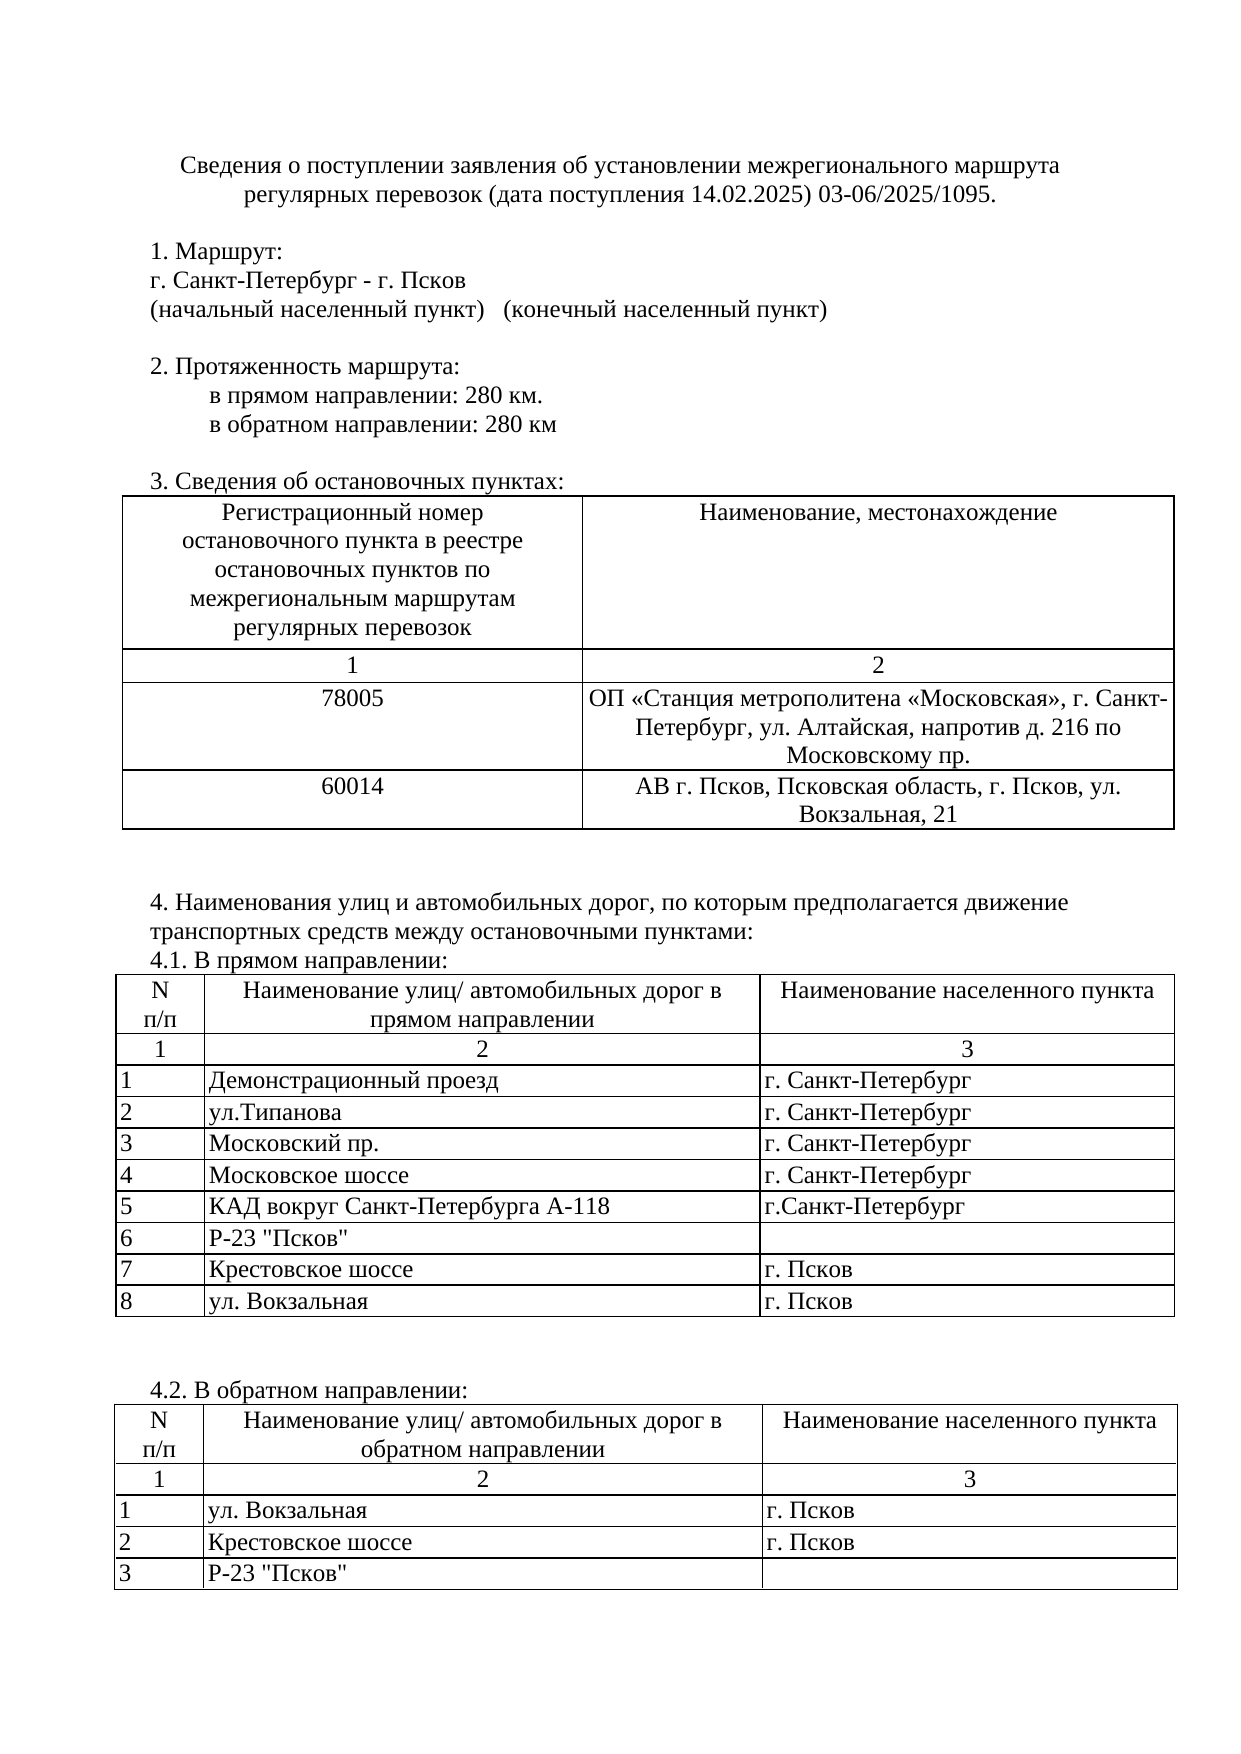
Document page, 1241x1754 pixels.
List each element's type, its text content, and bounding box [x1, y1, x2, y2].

text 4.2. В обратном направлении: [150, 1375, 1090, 1403]
table_cell 7 [117, 1255, 204, 1284]
table_cell Московское шоссе [205, 1160, 759, 1190]
table_cell 3 [763, 1463, 1177, 1494]
table_cell 8 [117, 1286, 204, 1316]
table_cell КАД вокруг Санкт-Петербурга А-118 [205, 1192, 759, 1221]
table_cell г. Псков [763, 1494, 1177, 1526]
table_header Наименование населенного пункта [761, 975, 1174, 1033]
text 3. Сведения об остановочных пунктах: [150, 466, 1090, 495]
table_cell г.Санкт-Петербург [761, 1192, 1174, 1221]
text г. Санкт-Петербург - г. Псков [150, 265, 1090, 294]
table_cell г. Санкт-Петербург [761, 1066, 1174, 1096]
text в обратном направлении: 280 км [150, 409, 1090, 437]
table_cell Московский пр. [205, 1129, 759, 1158]
text 4. Наименования улиц и автомобильных дорог, по которым предполагается движение транспортных средств между остановочными пунктами: [150, 887, 1090, 945]
text в прямом направлении: 280 км. [150, 380, 1090, 409]
table_cell г. Санкт-Петербург [761, 1129, 1174, 1158]
table_cell г. Псков [761, 1255, 1174, 1284]
table_cell 2 [117, 1097, 204, 1127]
table_cell 1 [115, 1495, 203, 1526]
table_cell 1 [117, 1034, 204, 1064]
table_cell г. Санкт-Петербург [761, 1160, 1174, 1190]
table_cell ул.Типанова [205, 1097, 759, 1127]
table_cell 2 [205, 1034, 759, 1064]
table_cell 1 [115, 1464, 203, 1494]
table_cell 3 [761, 1034, 1174, 1064]
table_cell [761, 1223, 1174, 1253]
table_cell Демонстрационный проезд [205, 1066, 759, 1096]
table_cell 60014 [123, 771, 582, 828]
table_cell 3 [117, 1129, 204, 1158]
text 2. Протяженность маршрута: [150, 351, 1090, 380]
text Сведения о поступлении заявления об установлении межрегионального маршрута регулярных перевозок (дата поступления 14.02.2025) 03-06/2025/1095. [150, 150, 1090, 207]
table_cell 6 [117, 1223, 204, 1253]
table_cell 3 [115, 1558, 203, 1588]
table_cell 5 [117, 1192, 204, 1221]
table_cell [763, 1557, 1177, 1588]
table_header Наименование населенного пункта [763, 1405, 1177, 1463]
text 4.1. В прямом направлении: [150, 945, 1090, 973]
table_cell 1 [117, 1066, 204, 1096]
table_cell 2 [583, 650, 1173, 681]
table_cell 4 [117, 1160, 204, 1190]
table_cell 2 [115, 1527, 203, 1557]
table_cell ул. Вокзальная [205, 1286, 759, 1316]
table_cell г. Псков [761, 1286, 1174, 1316]
text 1. Маршрут: [150, 236, 1090, 265]
table_cell Крестовское шоссе [204, 1527, 762, 1557]
text (начальный населенный пункт) (конечный населенный пункт) [150, 294, 1090, 322]
table_header Регистрационный номер остановочного пункта в реестре остановочных пунктов по межрегиональным маршрутам регулярных перевозок [123, 497, 582, 648]
table_cell Р-23 "Псков" [204, 1559, 762, 1588]
table_header Наименование, местонахождение [583, 497, 1173, 648]
table_cell 78005 [123, 683, 582, 769]
table_cell ул. Вокзальная [204, 1496, 762, 1526]
table_cell г. Санкт-Петербург [761, 1097, 1174, 1127]
table_header Наименование улиц/ автомобильных дорог в обратном направлении [204, 1405, 762, 1463]
table_cell 2 [204, 1464, 762, 1494]
table_cell г. Псков [763, 1526, 1177, 1557]
table_cell АВ г. Псков, Псковская область, г. Псков, ул. Вокзальная, 21 [583, 771, 1173, 828]
table_cell Крестовское шоссе [205, 1255, 759, 1284]
table_header N п/п [117, 975, 204, 1033]
table_header N п/п [115, 1405, 203, 1463]
table_cell Р-23 "Псков" [205, 1223, 759, 1253]
table_cell 1 [123, 650, 582, 681]
table_cell ОП «Станция метрополитена «Московская», г. Санкт-Петербург, ул. Алтайская, напротив д. 216 по Московскому пр. [583, 683, 1173, 769]
table_header Наименование улиц/ автомобильных дорог в прямом направлении [205, 975, 759, 1033]
